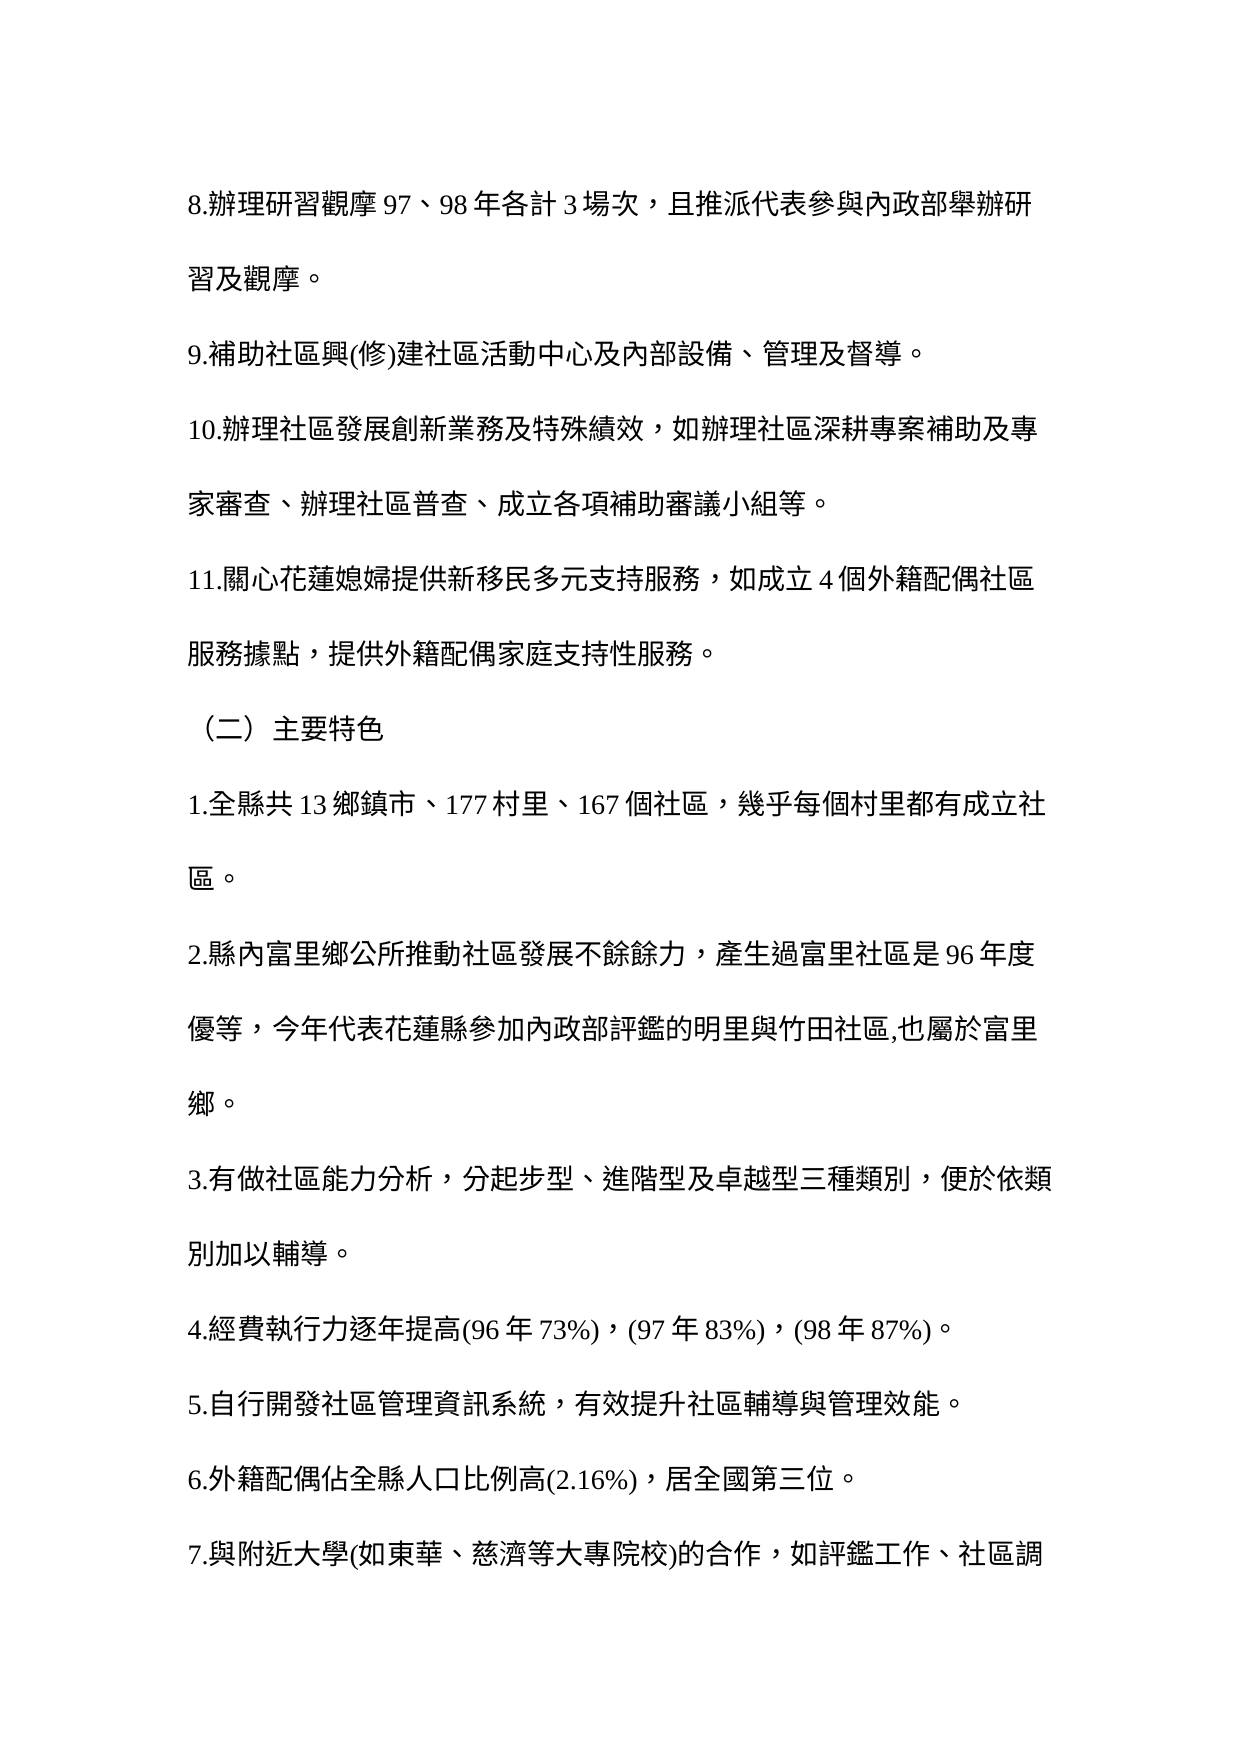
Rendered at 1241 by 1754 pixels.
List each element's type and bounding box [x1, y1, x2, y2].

text [187, 164, 1053, 1589]
